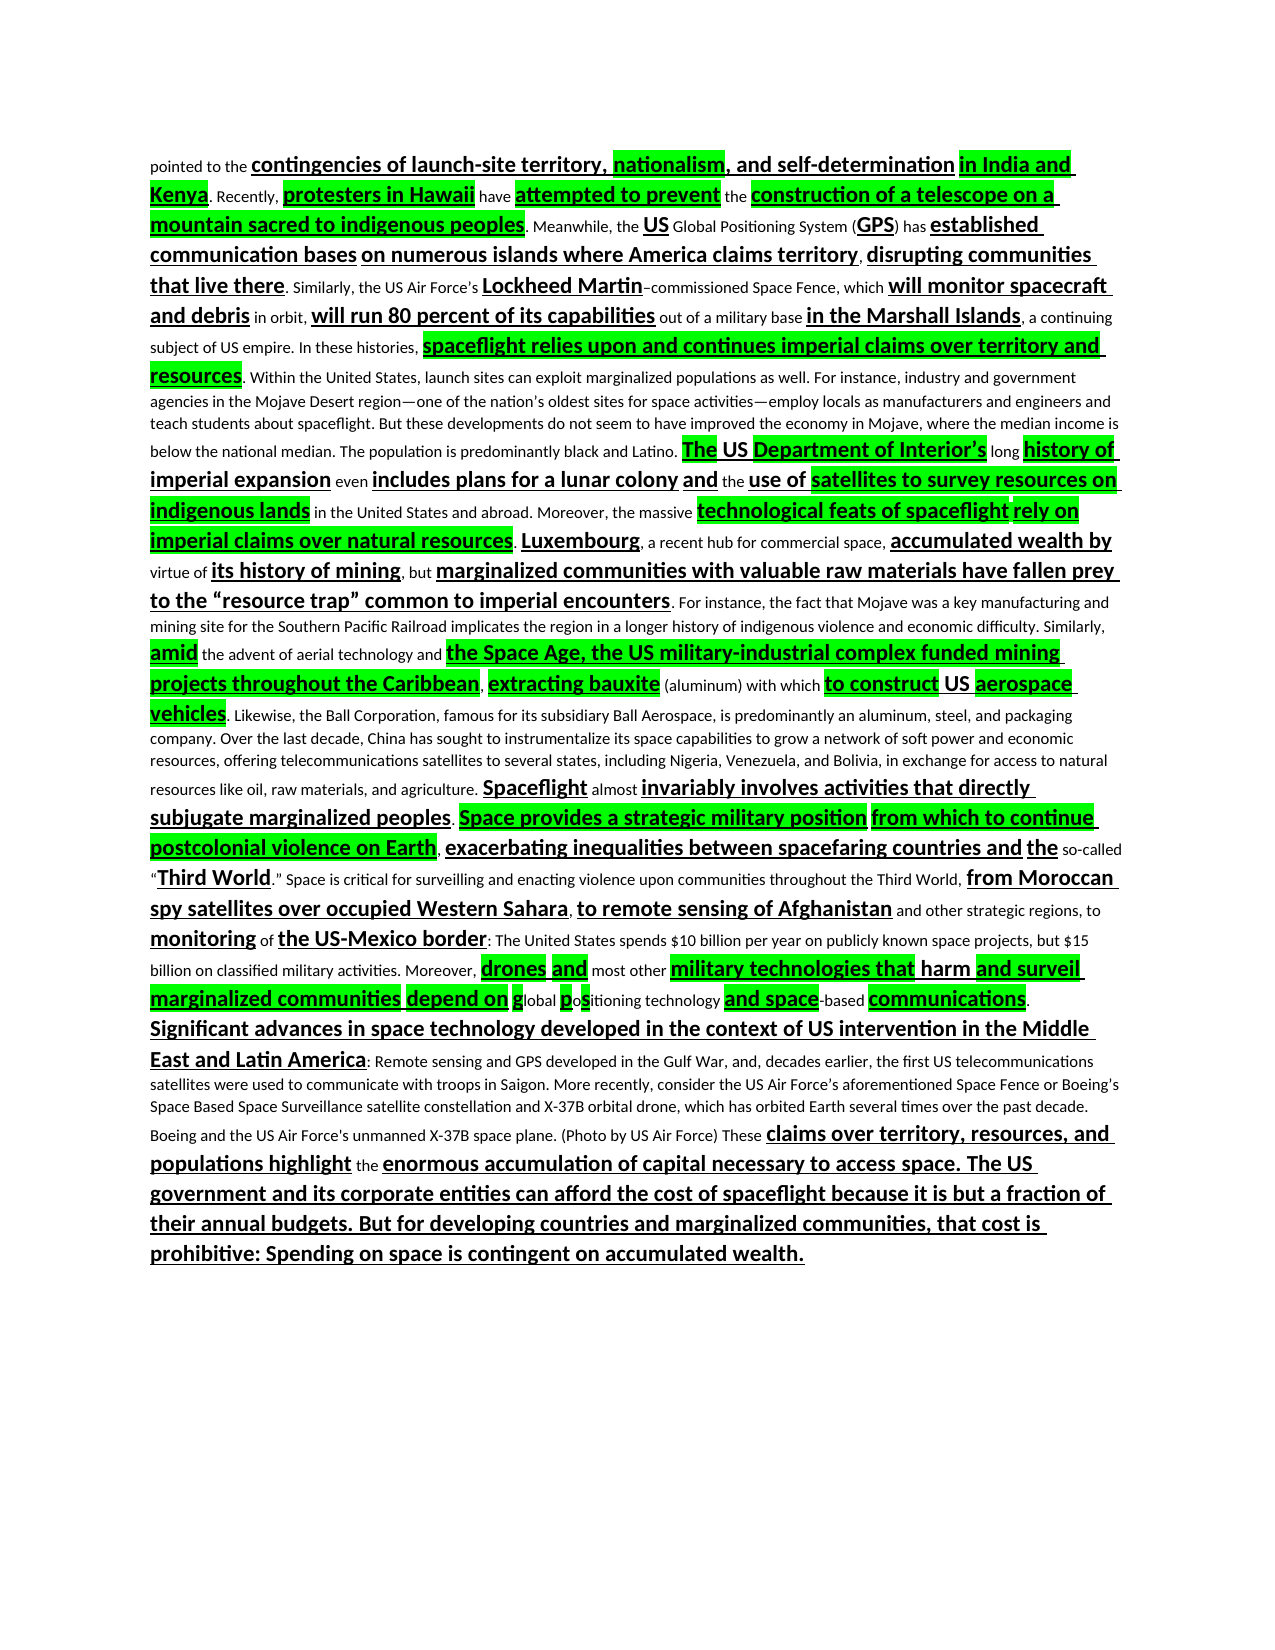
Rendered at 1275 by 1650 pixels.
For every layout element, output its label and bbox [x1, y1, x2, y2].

text [150, 150, 1125, 1268]
